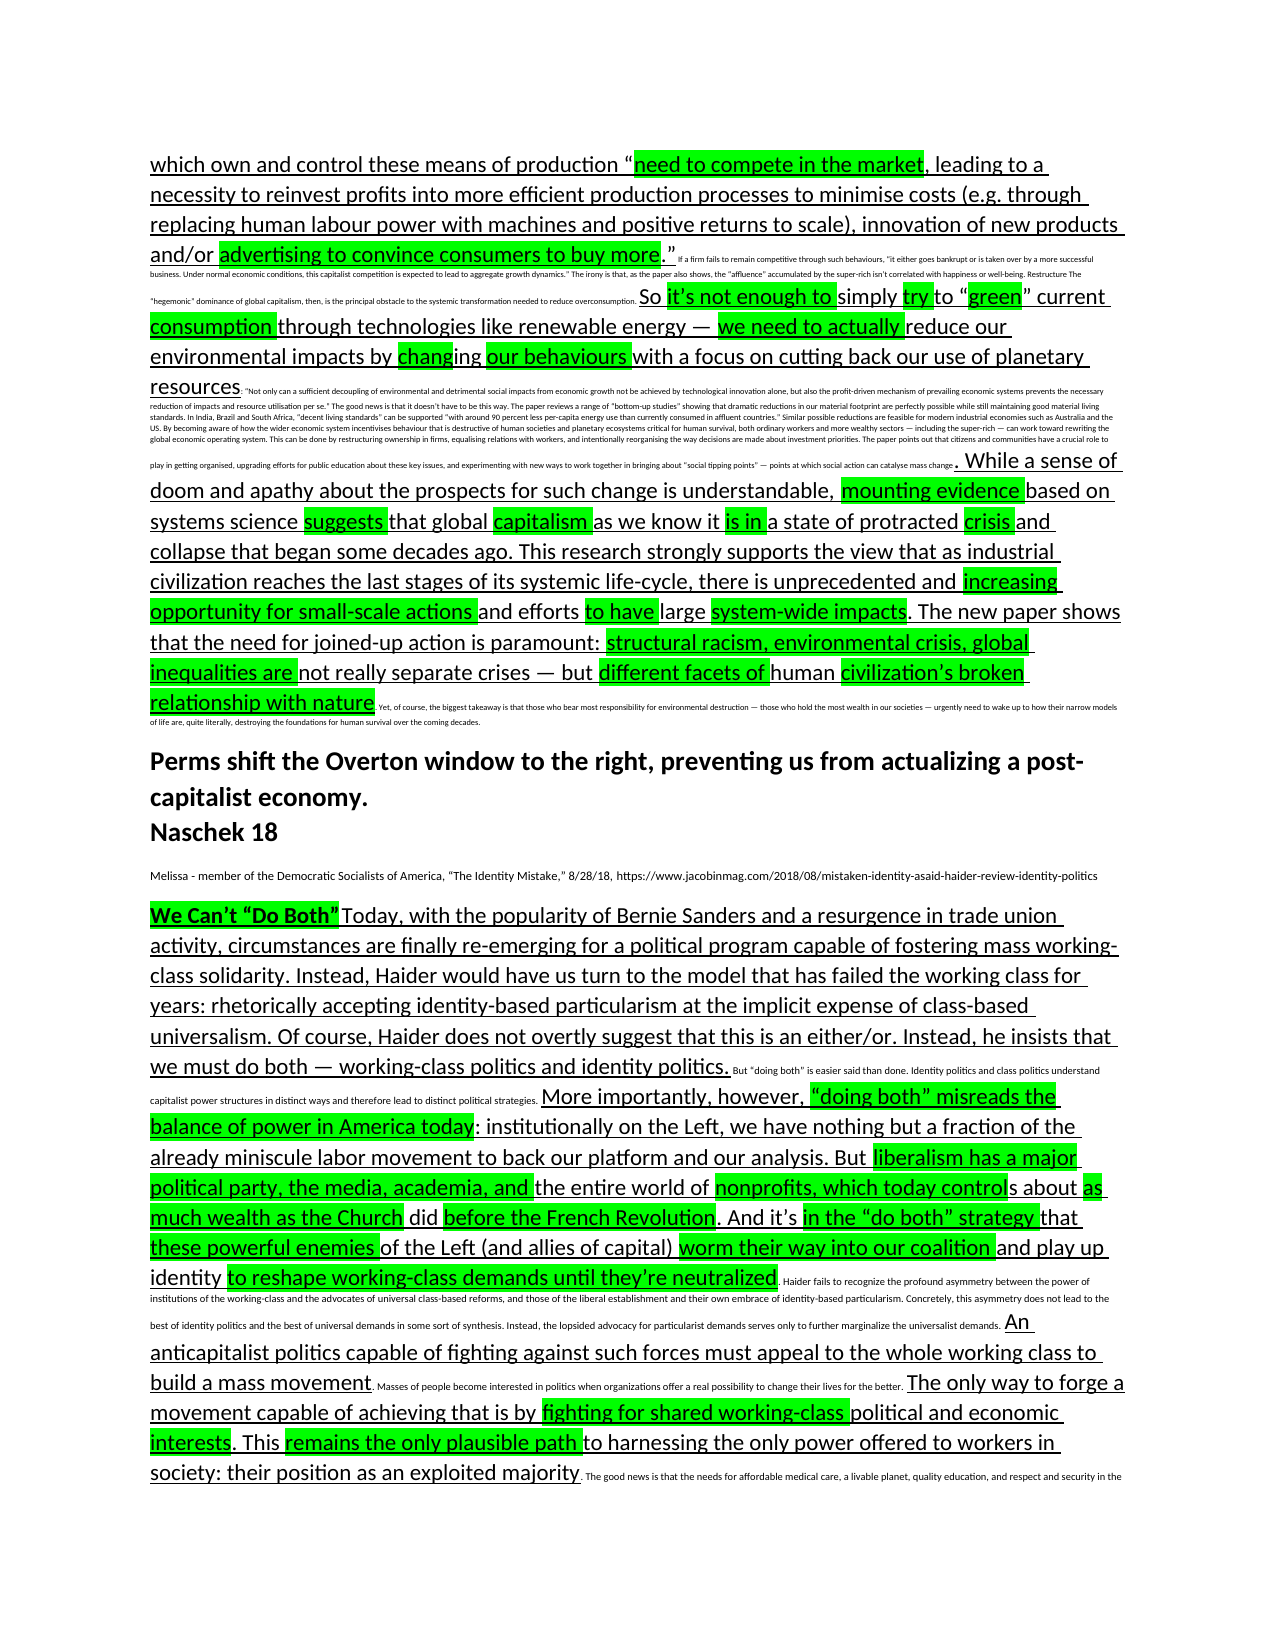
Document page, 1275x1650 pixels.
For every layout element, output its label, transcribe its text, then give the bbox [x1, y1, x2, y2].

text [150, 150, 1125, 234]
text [150, 236, 1125, 727]
subtitle Perms shift the Overton window to the right, preventing us from actualizing a post-capitalist economy. [150, 744, 1125, 813]
text Melissa - member of the Democratic Socialists of America, “The Identity Mistake,” 8/28/18, https://www.jacobinmag.com/2018/08/mistaken-identity-asaid-haider-review-identity-politics [150, 868, 1125, 883]
text Naschek 18 [150, 816, 1125, 849]
